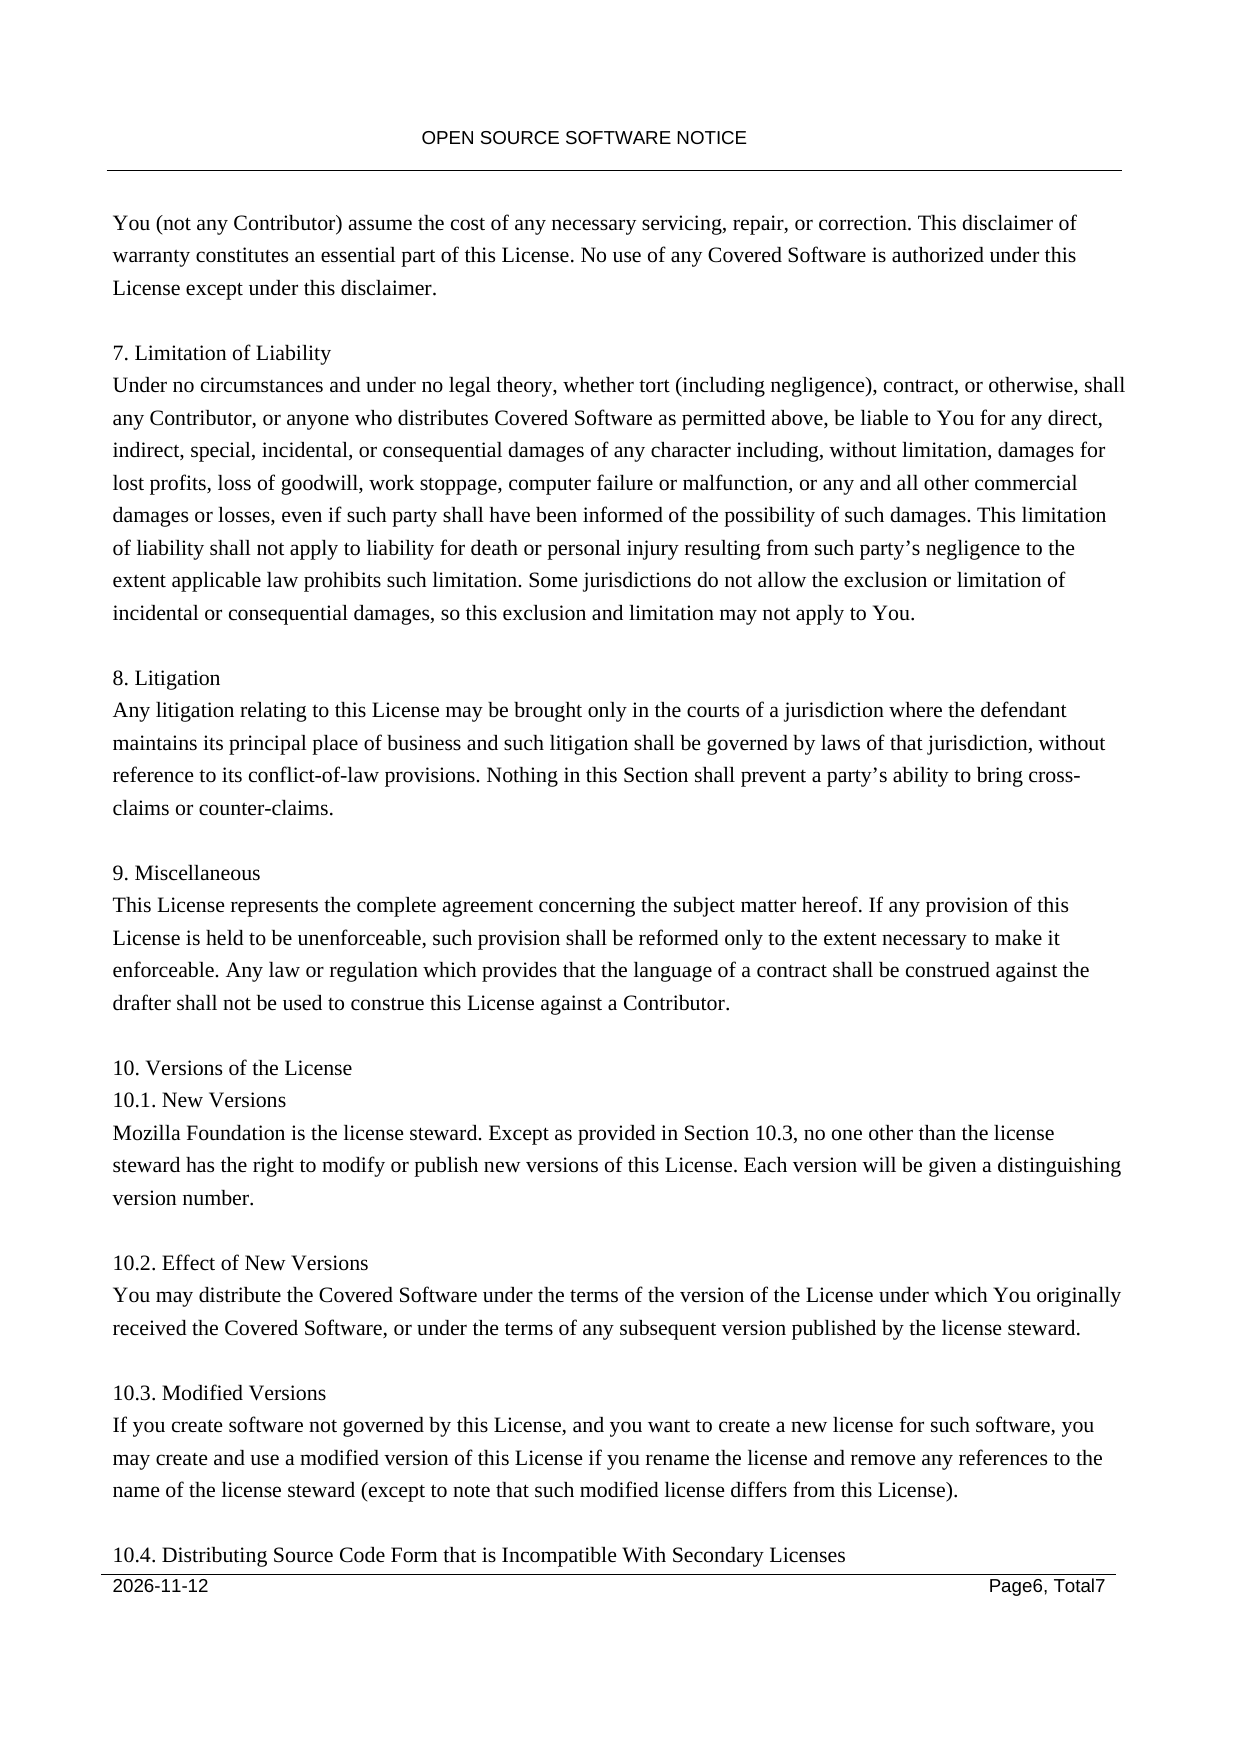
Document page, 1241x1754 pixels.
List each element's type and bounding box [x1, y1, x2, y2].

text [112, 206, 1128, 1571]
